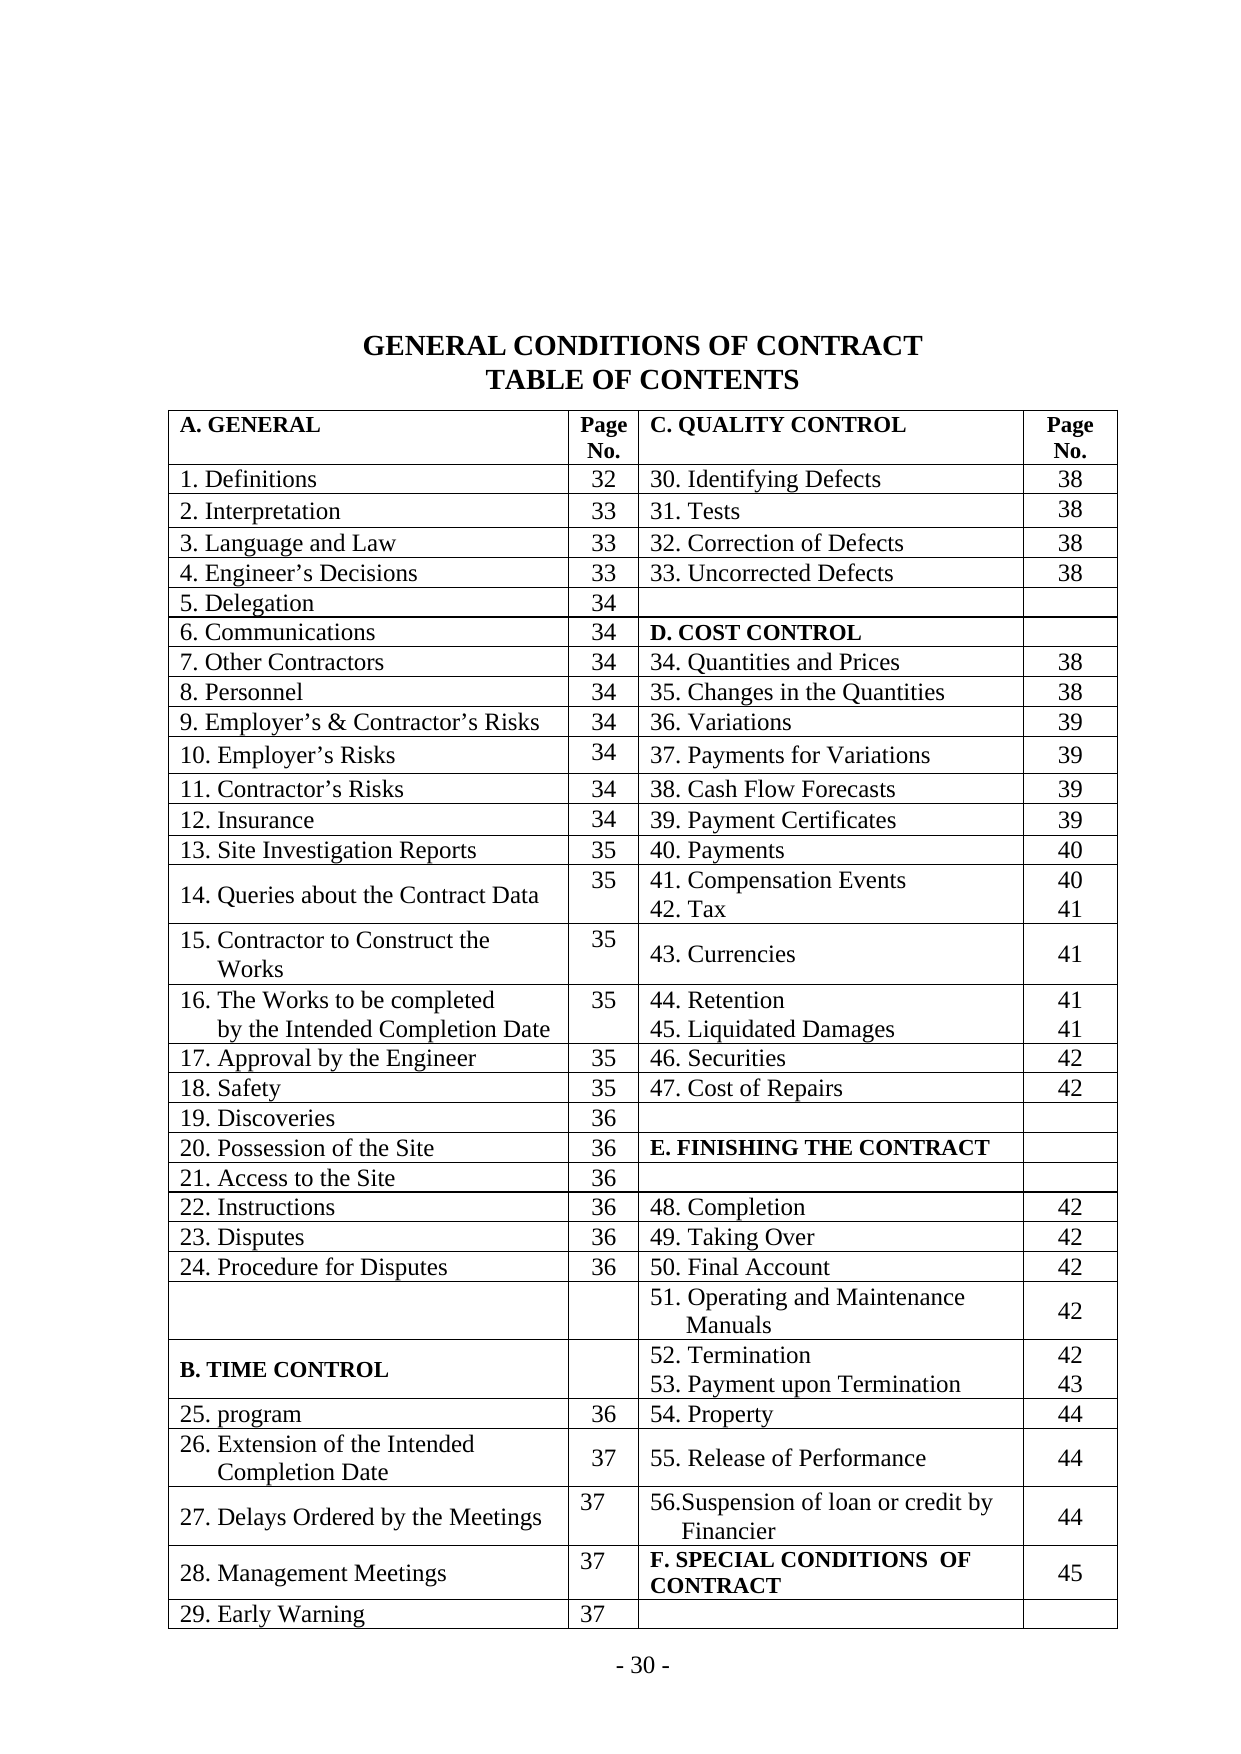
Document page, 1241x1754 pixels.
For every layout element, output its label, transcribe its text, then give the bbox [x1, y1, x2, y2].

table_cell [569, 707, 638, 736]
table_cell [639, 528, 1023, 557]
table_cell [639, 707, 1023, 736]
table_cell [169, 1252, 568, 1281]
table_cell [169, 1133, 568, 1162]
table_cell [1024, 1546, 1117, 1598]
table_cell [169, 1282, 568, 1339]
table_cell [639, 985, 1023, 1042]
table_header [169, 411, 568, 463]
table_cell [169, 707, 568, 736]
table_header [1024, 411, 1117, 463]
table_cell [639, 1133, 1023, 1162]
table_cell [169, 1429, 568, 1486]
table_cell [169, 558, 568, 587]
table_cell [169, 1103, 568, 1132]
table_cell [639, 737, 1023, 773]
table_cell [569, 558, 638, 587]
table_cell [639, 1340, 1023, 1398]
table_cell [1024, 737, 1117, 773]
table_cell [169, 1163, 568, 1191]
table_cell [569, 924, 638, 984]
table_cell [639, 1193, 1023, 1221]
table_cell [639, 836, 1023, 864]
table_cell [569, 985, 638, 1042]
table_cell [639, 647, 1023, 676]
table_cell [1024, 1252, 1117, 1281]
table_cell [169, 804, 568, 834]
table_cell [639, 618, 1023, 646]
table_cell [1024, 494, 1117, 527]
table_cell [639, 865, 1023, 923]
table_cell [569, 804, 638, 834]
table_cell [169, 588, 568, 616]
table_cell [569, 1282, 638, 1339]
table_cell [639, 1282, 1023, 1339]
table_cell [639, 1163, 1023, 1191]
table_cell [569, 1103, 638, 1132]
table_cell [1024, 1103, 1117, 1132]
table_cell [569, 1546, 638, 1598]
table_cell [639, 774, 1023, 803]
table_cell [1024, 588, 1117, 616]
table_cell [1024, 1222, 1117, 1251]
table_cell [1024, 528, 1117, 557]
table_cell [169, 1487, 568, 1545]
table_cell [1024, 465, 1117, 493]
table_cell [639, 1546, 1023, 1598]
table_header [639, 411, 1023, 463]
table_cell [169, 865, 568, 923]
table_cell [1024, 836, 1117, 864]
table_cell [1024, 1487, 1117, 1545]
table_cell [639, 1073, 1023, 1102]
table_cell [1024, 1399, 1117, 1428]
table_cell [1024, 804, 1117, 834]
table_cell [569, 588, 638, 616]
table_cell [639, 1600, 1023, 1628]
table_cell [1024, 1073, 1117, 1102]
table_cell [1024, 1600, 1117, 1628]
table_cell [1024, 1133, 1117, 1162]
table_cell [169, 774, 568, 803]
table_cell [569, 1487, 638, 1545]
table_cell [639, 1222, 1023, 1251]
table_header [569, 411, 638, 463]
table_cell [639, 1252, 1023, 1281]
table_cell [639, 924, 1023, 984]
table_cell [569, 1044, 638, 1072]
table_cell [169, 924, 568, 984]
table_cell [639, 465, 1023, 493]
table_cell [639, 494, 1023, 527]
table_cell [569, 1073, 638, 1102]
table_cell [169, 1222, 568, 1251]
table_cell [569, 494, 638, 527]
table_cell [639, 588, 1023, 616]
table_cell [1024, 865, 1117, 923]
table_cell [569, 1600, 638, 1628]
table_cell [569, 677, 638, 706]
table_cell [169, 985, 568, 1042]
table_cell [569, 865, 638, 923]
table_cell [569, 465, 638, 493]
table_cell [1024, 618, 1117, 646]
text GENERAL CONDITIONS OF CONTRACT [150, 328, 1135, 362]
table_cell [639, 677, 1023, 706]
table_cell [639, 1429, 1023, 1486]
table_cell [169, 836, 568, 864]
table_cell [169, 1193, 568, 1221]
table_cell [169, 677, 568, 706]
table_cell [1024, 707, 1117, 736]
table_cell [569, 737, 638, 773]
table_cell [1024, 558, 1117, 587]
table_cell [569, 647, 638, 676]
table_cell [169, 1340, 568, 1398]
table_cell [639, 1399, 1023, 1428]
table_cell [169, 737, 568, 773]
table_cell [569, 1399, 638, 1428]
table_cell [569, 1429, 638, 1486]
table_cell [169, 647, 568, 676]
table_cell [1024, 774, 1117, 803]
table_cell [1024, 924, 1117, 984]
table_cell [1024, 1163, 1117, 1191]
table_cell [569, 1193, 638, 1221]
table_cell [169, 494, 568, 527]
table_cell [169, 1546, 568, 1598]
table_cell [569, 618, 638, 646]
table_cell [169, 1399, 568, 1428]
text TABLE OF CONTENTS [150, 362, 1135, 395]
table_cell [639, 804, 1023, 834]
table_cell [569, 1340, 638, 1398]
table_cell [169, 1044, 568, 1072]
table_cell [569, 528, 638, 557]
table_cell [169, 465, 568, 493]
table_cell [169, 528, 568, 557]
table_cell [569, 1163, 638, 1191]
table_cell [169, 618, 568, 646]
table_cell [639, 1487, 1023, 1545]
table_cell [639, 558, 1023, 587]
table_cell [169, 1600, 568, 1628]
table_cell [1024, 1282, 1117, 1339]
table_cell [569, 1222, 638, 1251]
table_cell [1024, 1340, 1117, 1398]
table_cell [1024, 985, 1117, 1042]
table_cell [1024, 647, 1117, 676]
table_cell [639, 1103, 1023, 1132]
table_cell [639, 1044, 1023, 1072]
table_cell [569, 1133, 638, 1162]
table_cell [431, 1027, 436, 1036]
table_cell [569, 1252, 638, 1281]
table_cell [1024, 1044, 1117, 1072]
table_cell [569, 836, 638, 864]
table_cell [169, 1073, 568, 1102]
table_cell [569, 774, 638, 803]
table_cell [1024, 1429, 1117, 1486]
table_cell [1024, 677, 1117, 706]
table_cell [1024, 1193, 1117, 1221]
